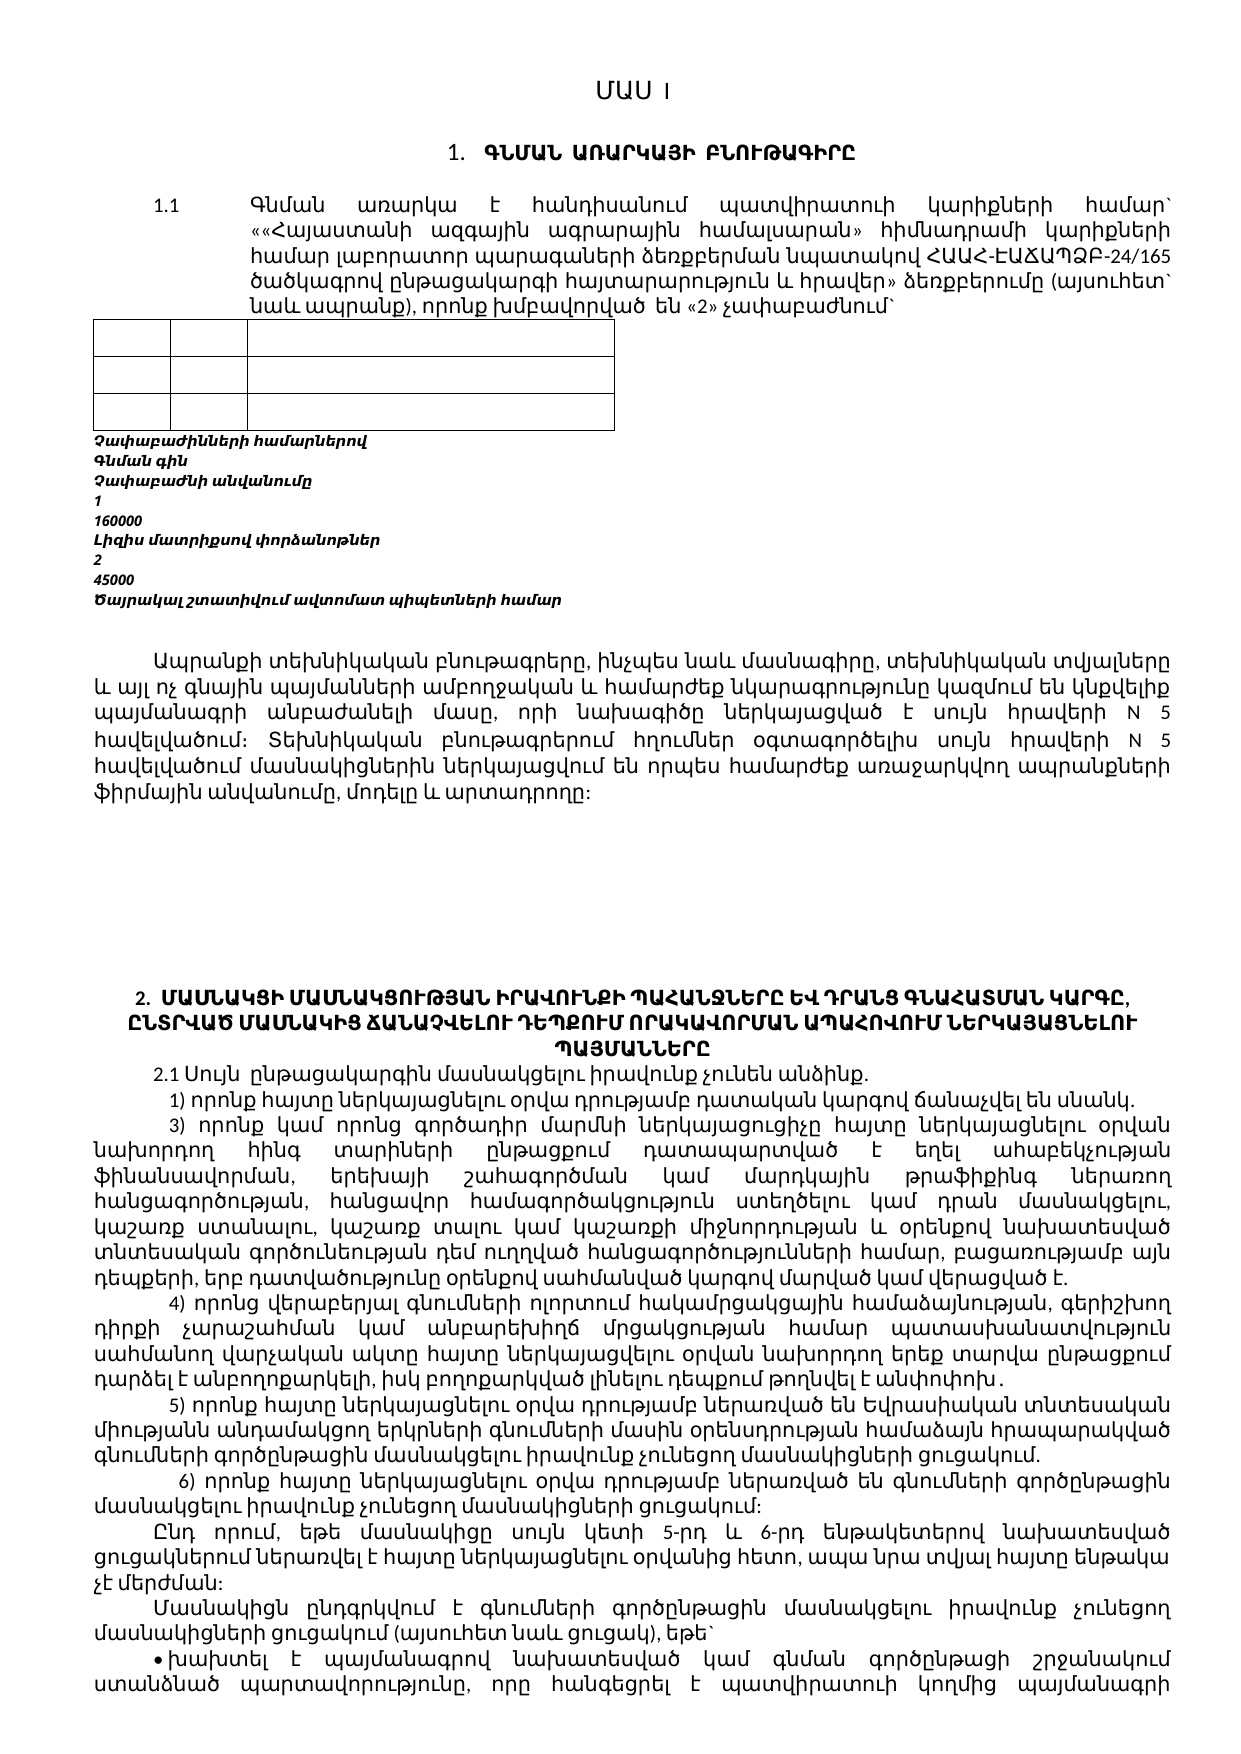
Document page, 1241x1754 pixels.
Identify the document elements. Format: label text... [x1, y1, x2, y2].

text Ընդ որում, եթե մասնակիցը սույն կետի 5-րդ և 6-րդ ենթակետերով նախատեսված ցուցակներում ներառվել է հայտը ներկայացնելու օրվանից հետո, ապա նրա տվյալ հայտը ենթակա չէ մերժման: [94, 1519, 1171, 1595]
text 4) որոնց վերաբերյալ գնումների ոլորտում հակամրցակցային համաձայնության, գերիշխող դիրքի չարաշահման կամ անբարեխիղճ մրցակցության համար պատասխանատվություն սահմանող վարչական ակտը հայտը ներկայացվելու օրվան նախորդող երեք տարվա ընթացքում դարձել է անբողոքարկելի, իսկ բողոքարկված լինելու դեպքում թողնվել է անփոփոխ․ [94, 1290, 1171, 1392]
text 5) որոնք հայտը ներկայացնելու օրվա դրությամբ ներառված են Եվրասիական տնտեսական միությանն անդամակցող երկրների գնումների մասին օրենսդրության համաձայն հրապարակված գնումների գործընթացին մասնակցելու իրավունք չունեցող մասնակիցների ցուցակում. [94, 1392, 1171, 1468]
text ՄԱՍ I [94, 75, 1171, 106]
text 6) որոնք հայտը ներկայացնելու օրվա դրությամբ ներառված են գնումների գործընթացին մասնակցելու իրավունք չունեցող մասնակիցների ցուցակում: [94, 1468, 1171, 1519]
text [94, 1646, 1171, 1697]
text 1) որոնք հայտը ներկայացնելու օրվա դրությամբ դատական կարգով ճանաչվել են սնանկ. [94, 1087, 1171, 1112]
list ԳՆՄԱՆ ԱՌԱՐԿԱՅԻ ԲՆՈՒԹԱԳԻՐԸ [131, 136, 1171, 167]
text 2. ՄԱՍՆԱԿՑԻ ՄԱՍՆԱԿՑՈՒԹՅԱՆ ԻՐԱՎՈՒՆՔԻ ՊԱՀԱՆՋՆԵՐԸ ԵՎ ԴՐԱՆՑ ԳՆԱՀԱՏՄԱՆ ԿԱՐԳԸ, ԸՆՏՐՎԱԾ ՄԱՍՆԱԿԻՑ ՃԱՆԱՉՎԵԼՈՒ ԴԵՊՔՈՒՄ ՈՐԱԿԱՎՈՐՄԱՆ ԱՊԱՀՈՎՈՒՄ ՆԵՐԿԱՅԱՑՆԵԼՈՒ ՊԱՅՄԱՆՆԵՐԸ [94, 985, 1171, 1061]
text 2.1 Սույն ընթացակարգին մասնակցելու իրավունք չունեն անձինք. [94, 1061, 1171, 1087]
text Ապրանքի տեխնիկական բնութագրերը, ինչպես նաև մասնագիրը, տեխնիկական տվյալները և այլ ոչ գնային պայմանների ամբողջական և համարժեք նկարագրությունը կազմում են կնքվելիք պայմանագրի անբաժանելի մասը, որի նախագիծը ներկայացված է սույն հրավերի N 5 հավելվածում։ Տեխնիկական բնութագրերում հղումներ օգտագործելիս սույն հրավերի N 5 հավելվածում մասնակիցներին ներկայացվում են որպես համարժեք առաջարկվող ապրանքների ֆիրմային անվանումը, մոդելը և արտադրողը: [94, 649, 1171, 804]
subtitle Գնման առարկա է հանդիսանում պատվիրատուի կարիքների համար` ««Հայաստանի ազգային ագրարային համալսարան» հիմնադրամի կարիքների համար լաբորատոր պարագաների ձեռքբերման նպատակով ՀԱԱՀ-ԷԱՃԱՊՁԲ-24/165 ծածկագրով ընթացակարգի հայտարարություն և հրավեր» ձեռքբերումը (այսուհետ` նաև ապրանք), որոնք խմբավորված են «2» չափաբաժնում` [153, 192, 1171, 319]
text Մասնակիցն ընդգրկվում է գնումների գործընթացին մասնակցելու իրավունք չունեցող մասնակիցների ցուցակում (այսուհետ նաև ցուցակ), եթե` [94, 1595, 1171, 1646]
text 3) որոնք կամ որոնց գործադիր մարմնի ներկայացուցիչը հայտը ներկայացնելու օրվան նախորդող հինգ տարիների ընթացքում դատապարտված է եղել ահաբեկչության ֆինանսավորման, երեխայի շահագործման կամ մարդկային թրաֆիքինգ ներառող հանցագործության, հանցավոր համագործակցություն ստեղծելու կամ դրան մասնակցելու, կաշառք ստանալու, կաշառք տալու կամ կաշառքի միջնորդության և օրենքով նախատեսված տնտեսական գործունեության դեմ ուղղված հանցագործությունների համար, բացառությամբ այն դեպքերի, երբ դատվածությունը օրենքով սահմանված կարգով մարված կամ վերացված է. [94, 1112, 1171, 1290]
